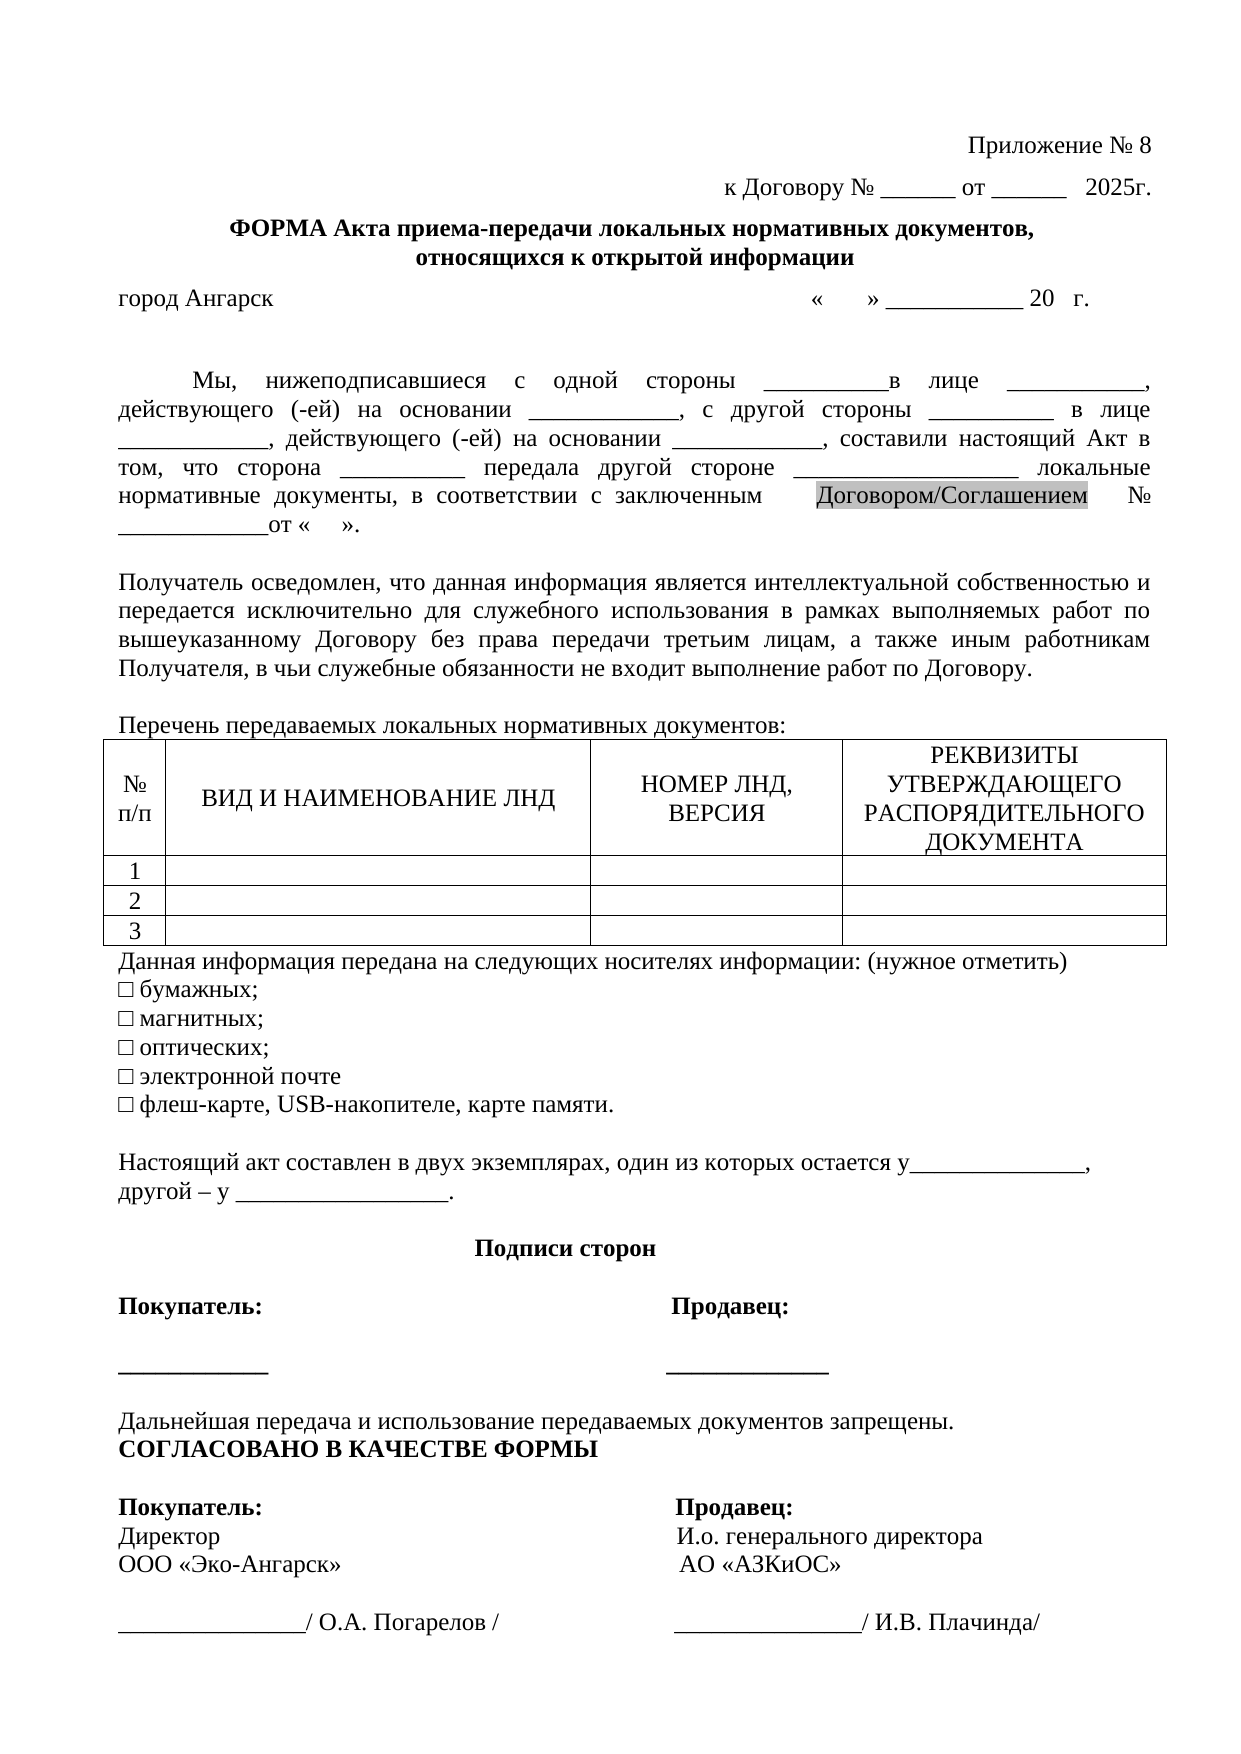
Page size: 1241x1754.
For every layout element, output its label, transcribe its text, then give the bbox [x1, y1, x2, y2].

text Данная информация передана на следующих носителях информации: (нужное отметить) [118, 946, 1152, 974]
text СОГЛАСОВАНО В КАЧЕСТВЕ ФОРМЫ [118, 1434, 1152, 1463]
table_cell [591, 856, 842, 885]
table_cell [166, 886, 590, 915]
text □ оптических; [118, 1032, 1152, 1061]
text Перечень передаваемых локальных нормативных документов: [118, 711, 1152, 739]
text _______________/ О.А. Погарелов / _______________/ И.В. Плачинда/ [118, 1607, 1152, 1636]
table_cell [166, 916, 590, 945]
table_cell 2 [104, 886, 165, 915]
text город Ангарск « » ___________ 20 г. [118, 283, 1152, 312]
text Настоящий акт составлен в двух экземплярах, один из которых остается у______________, другой – у _________________. [118, 1147, 1152, 1204]
text ____________ _____________ [118, 1348, 1152, 1377]
table_cell [843, 856, 1166, 885]
text Мы, нижеподписавшиеся с одной стороны __________в лице ___________, действующего (-ей) на основании ____________, с другой стороны __________ в лице ____________, действующего (-ей) на основании ____________, составили настоящий Акт в том, что сторона __________ передала другой стороне __________________ локальные нормативные документы, в соответствии с заключенным Договором/Соглашением № ____________от « ». [118, 366, 1152, 538]
text □ флеш-карте, USB-накопителе, карте памяти. [118, 1089, 1152, 1118]
text ФОРМА Акта приема-передачи локальных нормативных документов, относящихся к открытой информации [118, 213, 1152, 271]
text Дальнейшая передача и использование передаваемых документов запрещены. [118, 1406, 1152, 1434]
text □ магнитных; [118, 1003, 1152, 1032]
text □ бумажных; [118, 974, 1152, 1003]
text Покупатель: Продавец: [118, 1492, 1152, 1521]
table_cell 3 [104, 916, 165, 945]
text □ электронной почте [118, 1061, 1152, 1089]
table_cell [591, 886, 842, 915]
table_cell [843, 886, 1166, 915]
text ООО «Эко-Ангарск» АО «АЗКиОС» [118, 1549, 1152, 1578]
text к Договору № ______ от ______ 2025г. [118, 172, 1152, 201]
table_header НОМЕР ЛНД, ВЕРСИЯ [591, 740, 842, 855]
table_cell [591, 916, 842, 945]
text Получатель осведомлен, что данная информация является интеллектуальной собственностью и передается исключительно для служебного использования в рамках выполняемых работ по вышеуказанному Договору без права передачи третьим лицам, а также иным работникам Получателя, в чьи служебные обязанности не входит выполнение работ по Договору. [118, 567, 1152, 682]
table_header РЕКВИЗИТЫ УТВЕРЖДАЮЩЕГО РАСПОРЯДИТЕЛЬНОГО ДОКУМЕНТА [843, 740, 1166, 855]
text Приложение № 8 [118, 131, 1152, 159]
table_cell [843, 916, 1166, 945]
table_header № п/п [104, 740, 165, 855]
text Подписи сторон [118, 1233, 1152, 1262]
text Покупатель: Продавец: [118, 1291, 1152, 1319]
table_header ВИД И НАИМЕНОВАНИЕ ЛНД [166, 740, 590, 855]
table_cell 1 [104, 856, 165, 885]
table_cell [166, 856, 590, 885]
text Директор И.о. генерального директора [118, 1521, 1152, 1549]
